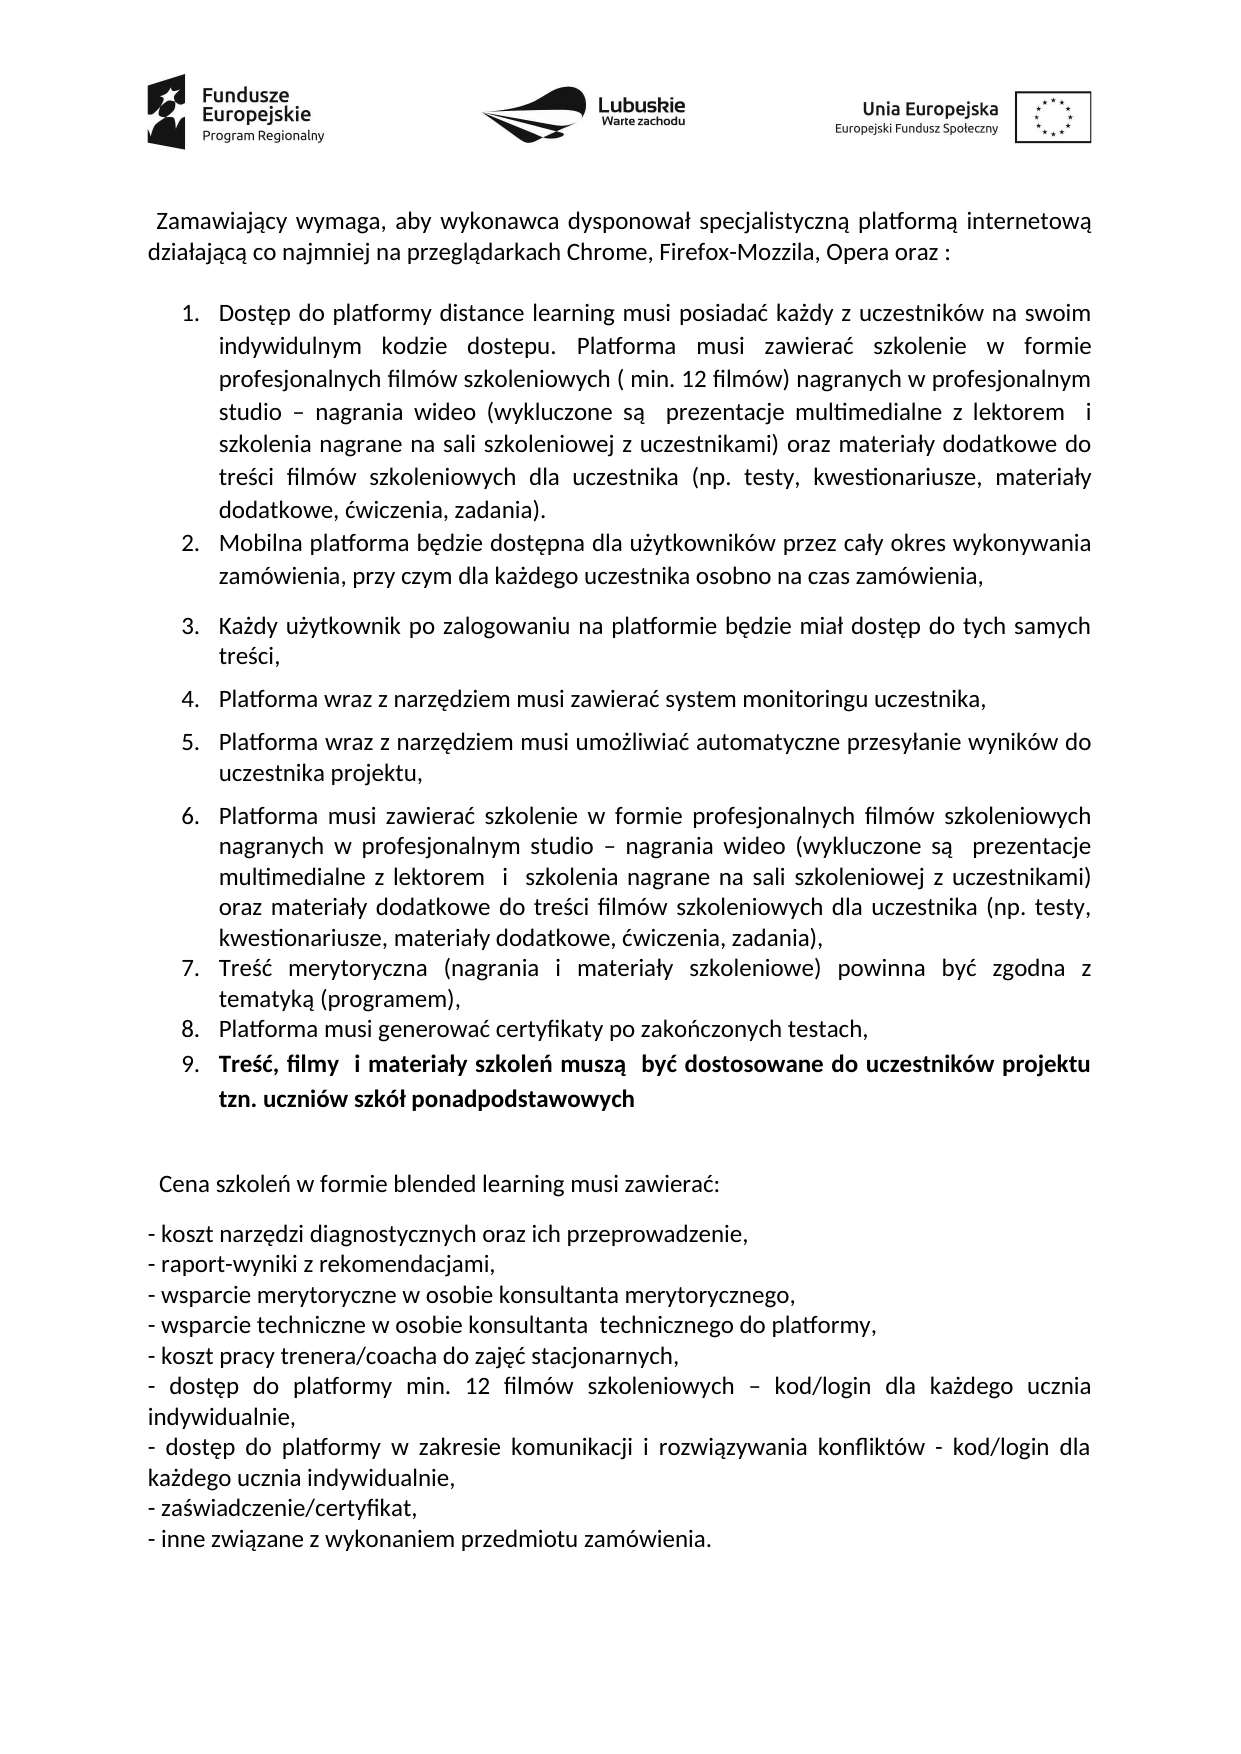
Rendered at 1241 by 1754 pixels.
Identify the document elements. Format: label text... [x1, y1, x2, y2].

list Każdy użytkownik po zalogowaniu na platformie będzie miał dostęp do tych samych treści, [181, 610, 1093, 671]
text Zamawiający wymaga, aby wykonawca dysponował specjalistyczną platformą internetową działającą co najmniej na przeglądarkach Chrome, Firefox-Mozzila, Opera oraz : [148, 205, 1093, 266]
list Treść merytoryczna (nagrania i materiały szkoleniowe) powinna być zgodna z tematyką (programem), [181, 953, 1093, 1014]
list Treść, filmy i materiały szkoleń muszą być dostosowane do uczestników projektu tzn. uczniów szkół ponadpodstawowych [181, 1049, 1093, 1114]
list Platforma musi zawierać szkolenie w formie profesjonalnych filmów szkoleniowych nagranych w profesjonalnym studio – nagrania wideo (wykluczone są prezentacje multimedialne z lektorem i szkolenia nagrane na sali szkoleniowej z uczestnikami) oraz materiały dodatkowe do treści filmów szkoleniowych dla uczestnika (np. testy, kwestionariusze, materiały dodatkowe, ćwiczenia, zadania), [181, 800, 1093, 953]
picture [147, 73, 1092, 150]
text - dostęp do platformy w zakresie komunikacji i rozwiązywania konfliktów - kod/login dla każdego ucznia indywidualnie, [148, 1431, 1093, 1492]
text - wsparcie techniczne w osobie konsultanta technicznego do platformy, [148, 1309, 1093, 1340]
list Mobilna platforma będzie dostępna dla użytkowników przez cały okres wykonywania zamówienia, przy czym dla każdego uczestnika osobno na czas zamówienia, [181, 527, 1093, 591]
text - wsparcie merytoryczne w osobie konsultanta merytorycznego, [148, 1279, 1093, 1309]
list Platforma musi generować certyfikaty po zakończonych testach, [181, 1014, 1093, 1044]
text - inne związane z wykonaniem przedmiotu zamówienia. [148, 1523, 1093, 1553]
list Platforma wraz z narzędziem musi umożliwiać automatyczne przesyłanie wyników do uczestnika projektu, [181, 726, 1093, 787]
text - raport-wyniki z rekomendacjami, [148, 1248, 1093, 1279]
text - koszt pracy trenera/coacha do zajęć stacjonarnych, [148, 1340, 1093, 1370]
text Cena szkoleń w formie blended learning musi zawierać: [148, 1168, 1093, 1199]
text - zaświadczenie/certyfikat, [148, 1492, 1093, 1523]
text - dostęp do platformy min. 12 filmów szkoleniowych – kod/login dla każdego ucznia indywidualnie, [148, 1370, 1093, 1431]
list Dostęp do platformy distance learning musi posiadać każdy z uczestników na swoim indywidulnym kodzie dostepu. Platforma musi zawierać szkolenie w formie profesjonalnych filmów szkoleniowych ( min. 12 filmów) nagranych w profesjonalnym studio – nagrania wideo (wykluczone są prezentacje multimedialne z lektorem i szkolenia nagrane na sali szkoleniowej z uczestnikami) oraz materiały dodatkowe do treści filmów szkoleniowych dla uczestnika (np. testy, kwestionariusze, materiały dodatkowe, ćwiczenia, zadania). [181, 297, 1093, 525]
list Platforma wraz z narzędziem musi zawierać system monitoringu uczestnika, [181, 683, 1093, 714]
text - koszt narzędzi diagnostycznych oraz ich przeprowadzenie, [148, 1218, 1093, 1248]
